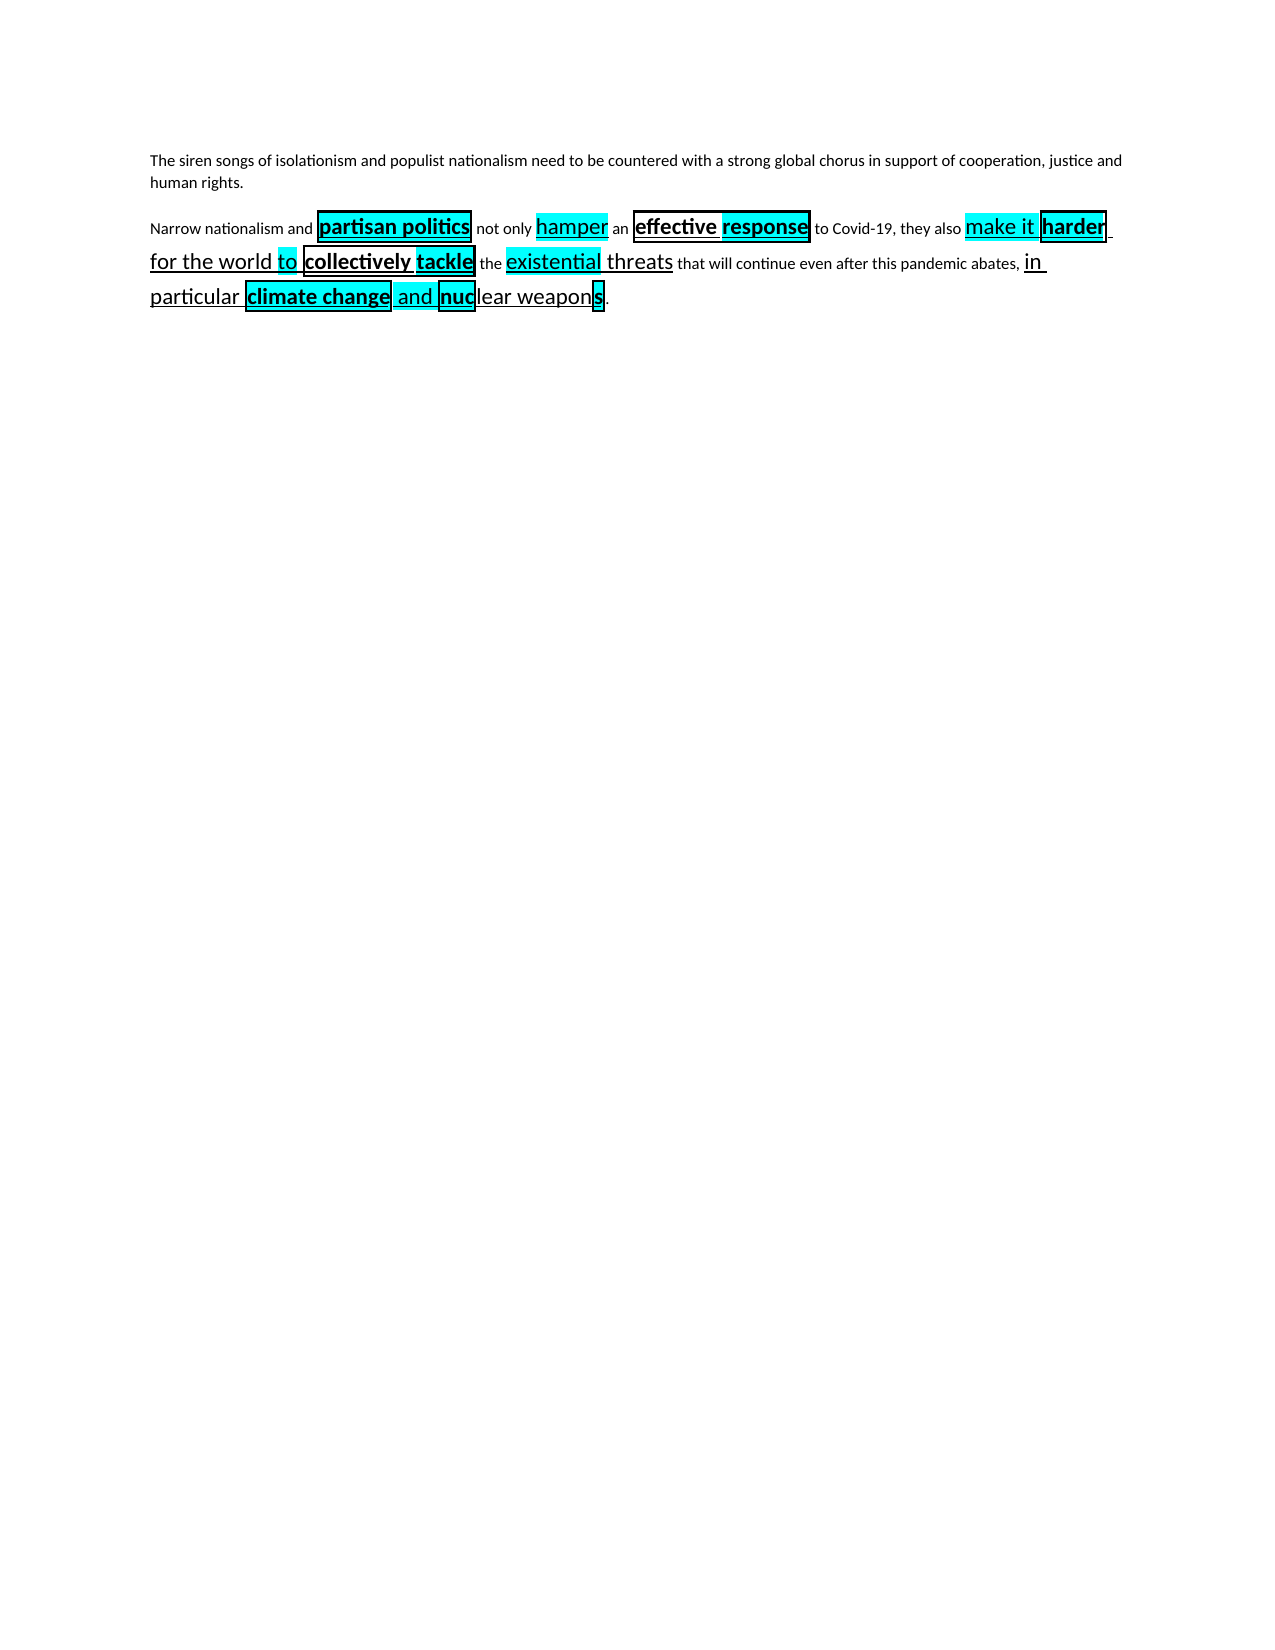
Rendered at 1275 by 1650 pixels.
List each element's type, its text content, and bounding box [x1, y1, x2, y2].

text The siren songs of isolationism and populist nationalism need to be countered with a strong global chorus in support of cooperation, justice and human rights. [150, 150, 1125, 192]
text Narrow nationalism and partisan politics not only hamper an effective response to Covid-19, they also make it harder for the world to collectively tackle the existential threats that will continue even after this pandemic abates, in particular climate change and nuclear weapons. [150, 210, 1125, 312]
